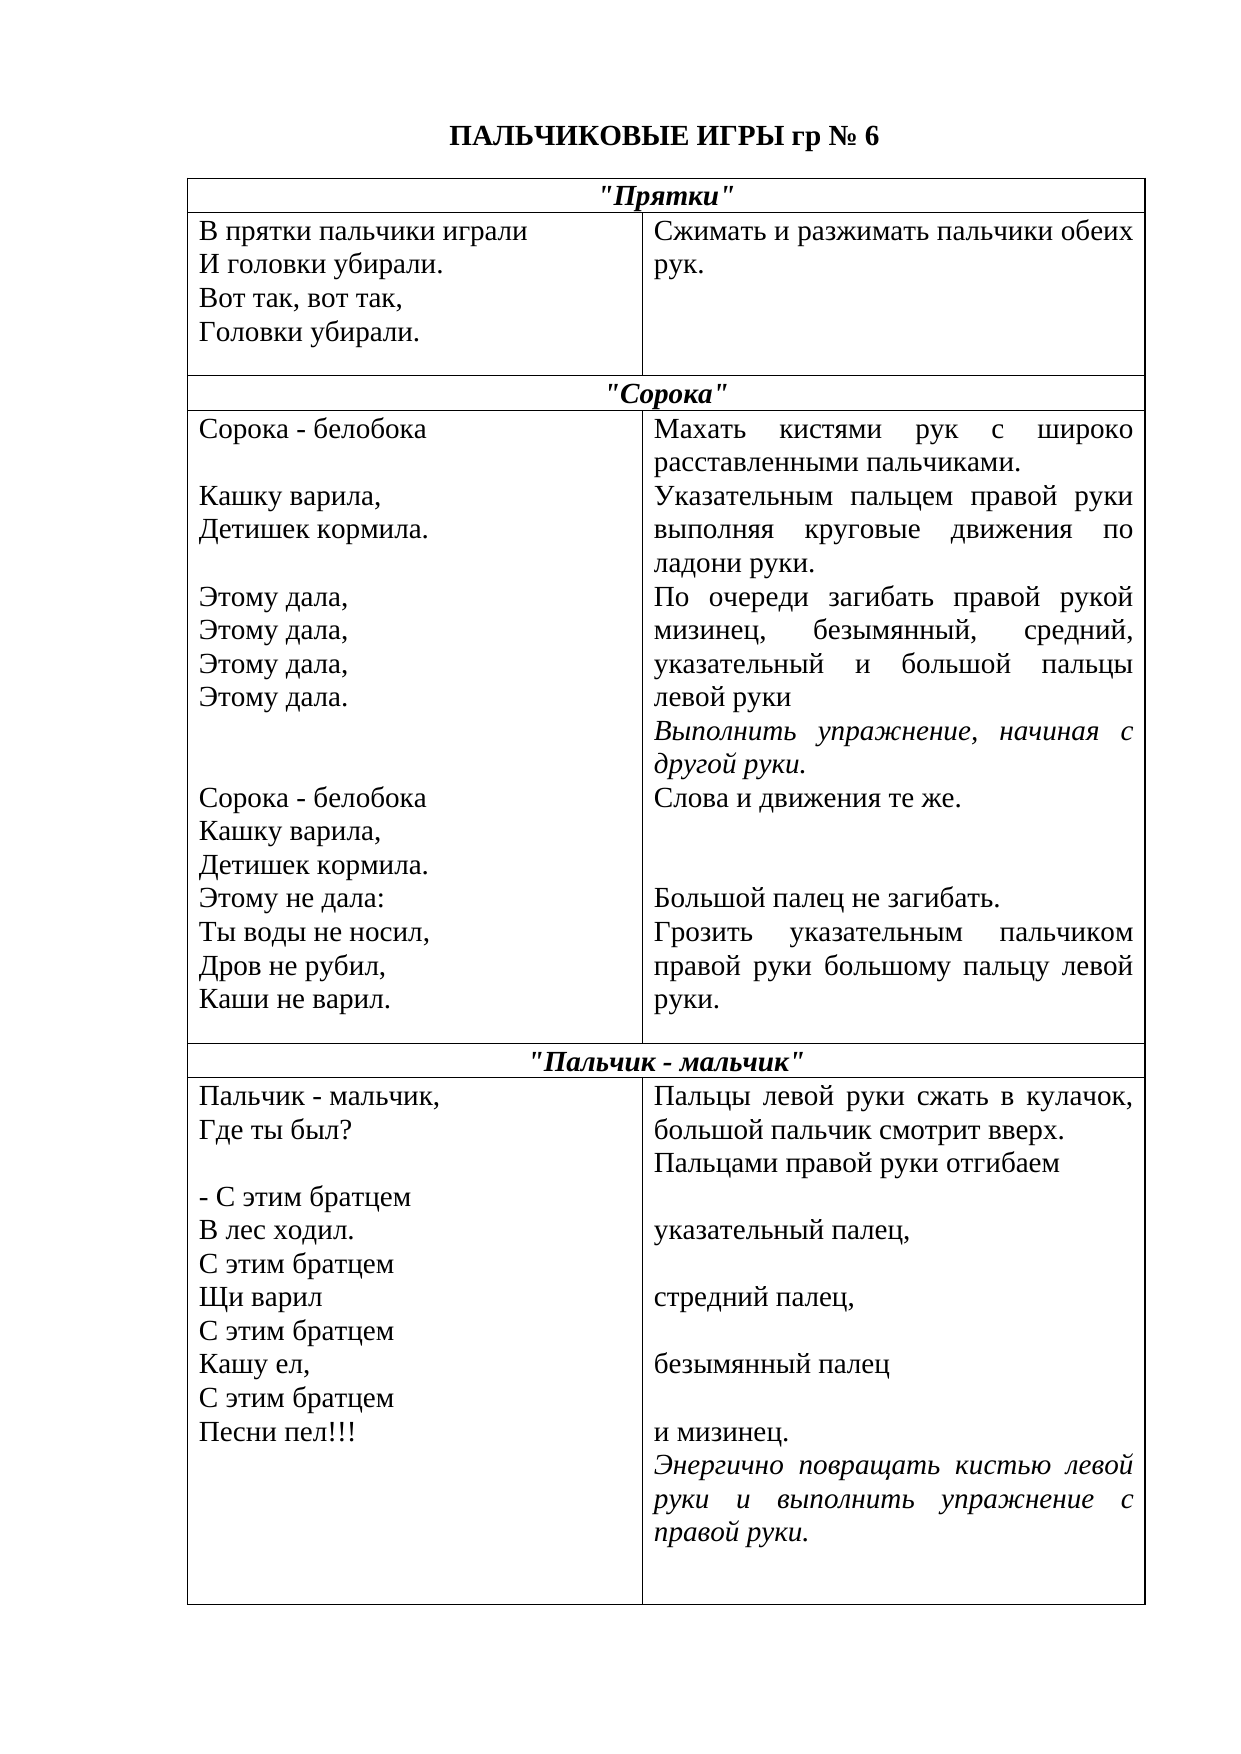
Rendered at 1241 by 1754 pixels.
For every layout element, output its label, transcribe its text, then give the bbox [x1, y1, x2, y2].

table_cell "Пальчик - мальчик" [188, 1044, 1144, 1077]
text ПАЛЬЧИКОВЫЕ ИГРЫ гр № 6 [177, 118, 1152, 152]
table_header "Прятки" [188, 179, 1144, 212]
table_cell Пальцы левой руки сжать в кулачок, большой пальчик смотрит вверх. Пальцами правой руки отгибаем указательный палец, стредний палец, безымянный палец и мизинец. Энергично повращать кистью левой руки и выполнить упражнение с правой руки. [643, 1078, 1144, 1604]
table_cell Махать кистями рук с широко расставленными пальчиками. Указательным пальцем правой руки выполняя круговые движения по ладони руки. По очереди загибать правой рукой мизинец, безымянный, средний, указательный и большой пальцы левой руки Выполнить упражнение, начиная с другой руки. Слова и движения те же. Большой палец не загибать. Грозить указательным пальчиком правой руки большому пальцу левой руки. [643, 411, 1144, 1043]
table_cell В прятки пальчики играли И головки убирали. Вот так, вот так, Головки убирали. [188, 213, 642, 375]
table_cell Сжимать и разжимать пальчики обеих рук. [643, 213, 1144, 375]
table_cell "Сорока" [188, 376, 1144, 410]
table_cell Сорока - белобока Кашку варила, Детишек кормила. Этому дала, Этому дала, Этому дала, Этому дала. Сорока - белобока Кашку варила, Детишек кормила. Этому не дала: Ты воды не носил, Дров не рубил, Каши не варил. [188, 411, 642, 1043]
table_cell Пальчик - мальчик, Где ты был? - С этим братцем В лес ходил. С этим братцем Щи варил С этим братцем Кашу ел, С этим братцем Песни пел!!! [188, 1078, 642, 1604]
